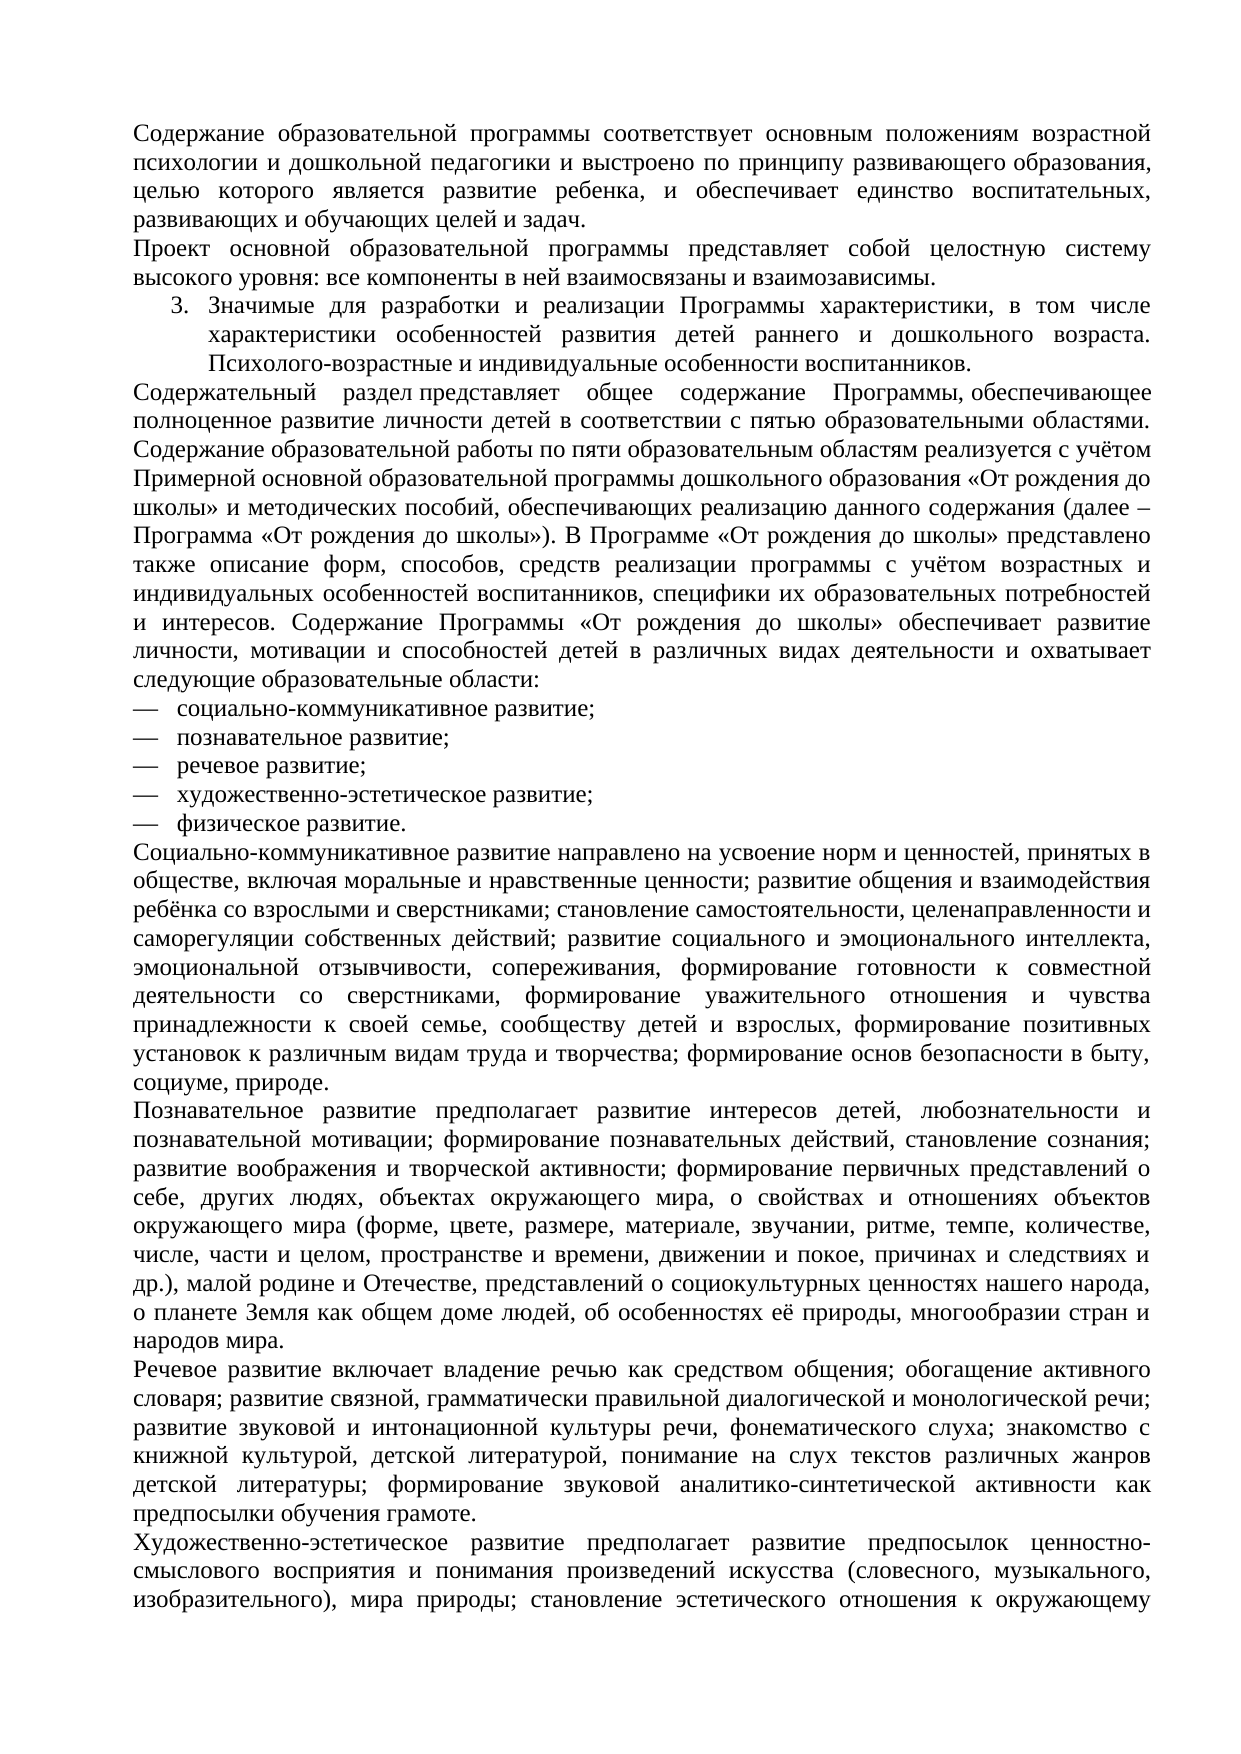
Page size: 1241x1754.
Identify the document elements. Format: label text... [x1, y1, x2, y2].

text Социально-коммуникативное развитие направлено на усвоение норм и ценностей, принятых в обществе, включая моральные и нравственные ценности; развитие общения и взаимодействия ребёнка со взрослыми и сверстниками; становление самостоятельности, целенаправленности и саморегуляции собственных действий; развитие социального и эмоционального интеллекта, эмоциональной отзывчивости, сопереживания, формирование готовности к совместной деятельности со сверстниками, формирование уважительного отношения и чувства принадлежности к своей семье, сообществу детей и взрослых, формирование позитивных установок к различным видам труда и творчества; формирование основ безопасности в быту, социуме, природе. [133, 837, 1152, 1096]
text — художественно-эстетическое развитие; [133, 779, 1152, 808]
text Речевое развитие включает владение речью как средством общения; обогащение активного словаря; развитие связной, грамматически правильной диалогической и монологической речи; развитие звуковой и интонационной культуры речи, фонематического слуха; знакомство с книжной культурой, детской литературой, понимание на слух текстов различных жанров детской литературы; формирование звуковой аналитико-синтетической активности как предпосылки обучения грамоте. [133, 1354, 1152, 1527]
text — речевое развитие; [133, 751, 1152, 779]
text Содержание образовательной программы соответствует основным положениям возрастной психологии и дошкольной педагогики и выстроено по принципу развивающего образования, целью которого является развитие ребенка, и обеспечивает единство воспитательных, развивающих и обучающих целей и задач. [133, 118, 1152, 233]
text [133, 1527, 1152, 1613]
text Проект основной образовательной программы представляет собой целостную систему высокого уровня: все компоненты в ней взаимосвязаны и взаимозависимы. [133, 233, 1152, 291]
text — физическое развитие. [133, 808, 1152, 837]
list Значимые для разработки и реализации Программы характеристики, в том числе характеристики особенностей развития детей раннего и дошкольного возраста. Психолого-возрастные и индивидуальные особенности воспитанников. [170, 291, 1152, 377]
text — познавательное развитие; [133, 722, 1152, 751]
text Содержательный раздел представляет общее содержание Программы, обеспечивающее полноценное развитие личности детей в соответствии с пятью образовательными областями. Содержание образовательной работы по пяти образовательным областям реализуется с учётом Примерной основной образовательной программы дошкольного образования «От рождения до школы» и методических пособий, обеспечивающих реализацию данного содержания (далее – Программа «От рождения до школы»). В Программе «От рождения до школы» представлено также описание форм, способов, средств реализации программы с учётом возрастных и индивидуальных особенностей воспитанников, специфики их образовательных потребностей и интересов. Содержание Программы «От рождения до школы» обеспечивает развитие личности, мотивации и способностей детей в различных видах деятельности и охватывает следующие образовательные области: [133, 377, 1152, 693]
text — социально-коммуникативное развитие; [133, 693, 1152, 722]
text Познавательное развитие предполагает развитие интересов детей, любознательности и познавательной мотивации; формирование познавательных действий, становление сознания; развитие воображения и творческой активности; формирование первичных представлений о себе, других людях, объектах окружающего мира, о свойствах и отношениях объектов окружающего мира (форме, цвете, размере, материале, звучании, ритме, темпе, количестве, числе, части и целом, пространстве и времени, движении и покое, причинах и следствиях и др.), малой родине и Отечестве, представлений о социокультурных ценностях нашего народа, о планете Земля как общем доме людей, об особенностях её природы, многообразии стран и народов мира. [133, 1096, 1152, 1354]
